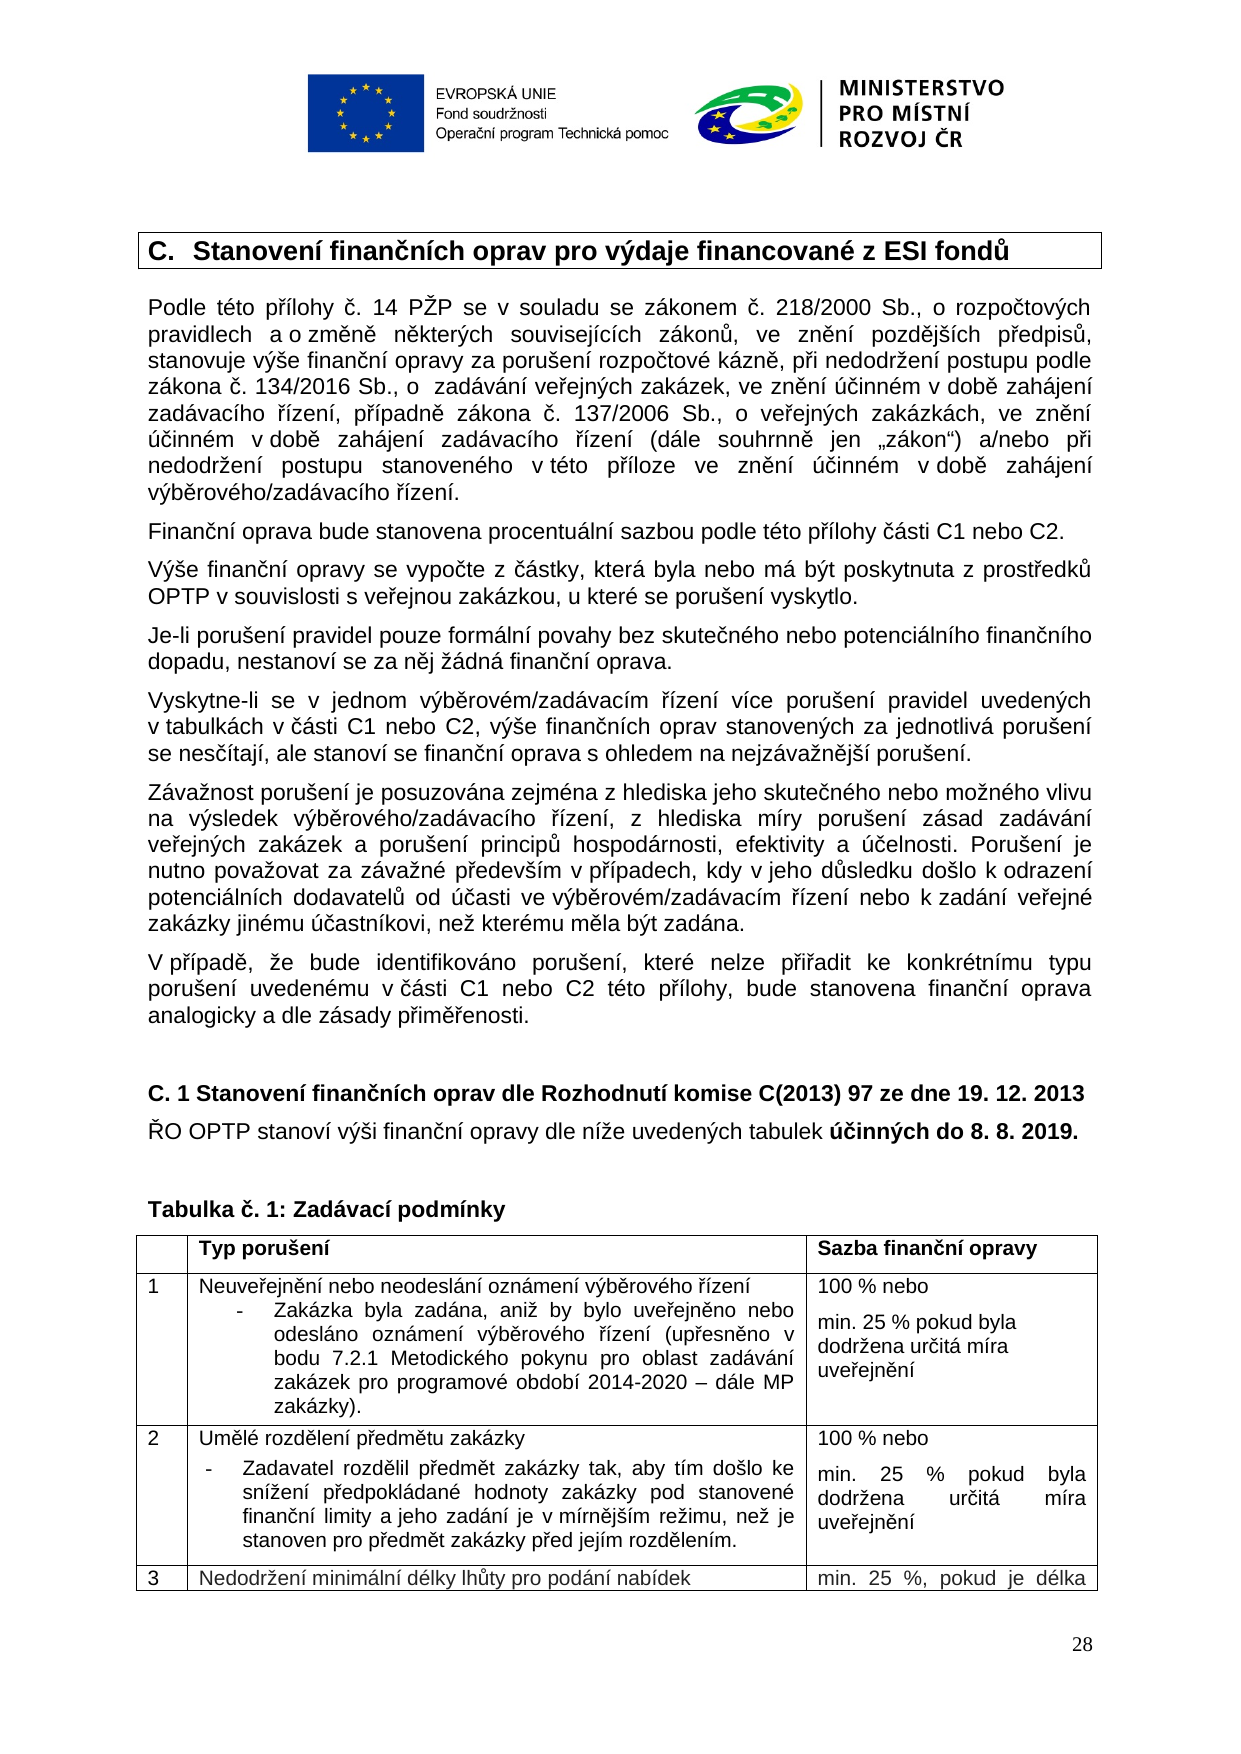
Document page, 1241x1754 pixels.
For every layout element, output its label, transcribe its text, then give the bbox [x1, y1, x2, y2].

table_cell 100 % nebo min. 25 % pokud byla dodržena určitá míra uveřejnění [807, 1274, 1097, 1425]
list Tabulka č. 1: Zadávací podmínky [148, 1196, 1092, 1222]
table_cell Nedodržení minimální délky lhůty pro podání nabídek [188, 1566, 806, 1589]
table_header Sazba finanční opravy [807, 1236, 1097, 1272]
list Stanovení finančních oprav pro výdaje financované z ESI fondů [139, 233, 1101, 268]
table_cell Umělé rozdělení předmětu zakázky Zadavatel rozdělil předmět zakázky tak, aby tím došlo ke snížení předpokládané hodnoty zakázky pod stanovené finanční limity a jeho zadání je v mírnějším režimu, než je stanoven pro předmět zakázky před jejím rozdělením. [188, 1426, 806, 1564]
table_cell [137, 1566, 187, 1589]
text ŘO OPTP stanoví výši finanční opravy dle níže uvedených tabulek účinných do 8. 8. 2019. [148, 1118, 1092, 1145]
text Podle této přílohy č. 14 PŽP se v souladu se zákonem č. 218/2000 Sb., o rozpočtových pravidlech a o změně některých souvisejících zákonů, ve znění pozdějších předpisů, stanovuje výše finanční opravy za porušení rozpočtové kázně, při nedodržení postupu podle zákona č. 134/2016 Sb., o zadávání veřejných zakázek, ve znění účinném v době zahájení zadávacího řízení, případně zákona č. 137/2006 Sb., o veřejných zakázkách, ve znění účinném v době zahájení zadávacího řízení (dále souhrnně jen „zákon“) a/nebo při nedodržení postupu stanoveného v této příloze ve znění účinném v době zahájení výběrového/zadávacího řízení. [148, 294, 1092, 505]
text Vyskytne-li se v jednom výběrovém/zadávacím řízení více porušení pravidel uvedených v tabulkách v části C1 nebo C2, výše finančních oprav stanovených za jednotlivá porušení se nesčítají, ale stanoví se finanční oprava s ohledem na nejzávažnější porušení. [148, 687, 1092, 766]
picture [282, 48, 1029, 178]
table_cell Neuveřejnění nebo neodeslání oznámení výběrového řízení Zakázka byla zadána, aniž by bylo uveřejněno nebo odesláno oznámení výběrového řízení (upřesněno v bodu 7.2.1 Metodického pokynu pro oblast zadávání zakázek pro programové období 2014-2020 – dále MP zakázky). [188, 1274, 806, 1425]
text C. 1 Stanovení finančních oprav dle Rozhodnutí komise C(2013) 97 ze dne 19. 12. 2013 [148, 1079, 1092, 1106]
text Finanční oprava bude stanovena procentuální sazbou podle této přílohy části C1 nebo C2. [148, 518, 1092, 544]
text Závažnost porušení je posuzována zejména z hlediska jeho skutečného nebo možného vlivu na výsledek výběrového/zadávacího řízení, z hlediska míry porušení zásad zadávání veřejných zakázek a porušení principů hospodárnosti, efektivity a účelnosti. Porušení je nutno považovat za závažné především v případech, kdy v jeho důsledku došlo k odrazení potenciálních dodavatelů od účasti ve výběrovém/zadávacím řízení nebo k zadání veřejné zakázky jinému účastníkovi, než kterému měla být zadána. [148, 778, 1092, 937]
table_header Typ porušení [188, 1236, 806, 1272]
text V případě, že bude identifikováno porušení, které nelze přiřadit ke konkrétnímu typu porušení uvedenému v části C1 nebo C2 této přílohy, bude stanovena finanční oprava analogicky a dle zásady přiměřenosti. [148, 949, 1092, 1028]
text Výše finanční opravy se vypočte z částky, která byla nebo má být poskytnuta z prostředků OPTP v souvislosti s veřejnou zakázkou, u které se porušení vyskytlo. [148, 556, 1092, 609]
table_cell 100 % nebo min. 25 % pokud byla dodržena určitá míra uveřejnění [807, 1426, 1097, 1564]
text Je-li porušení pravidel pouze formální povahy bez skutečného nebo potenciálního finančního dopadu, nestanoví se za něj žádná finanční oprava. [148, 622, 1092, 674]
table_cell [137, 1274, 187, 1425]
table_cell [137, 1426, 187, 1564]
table_header [137, 1236, 187, 1272]
